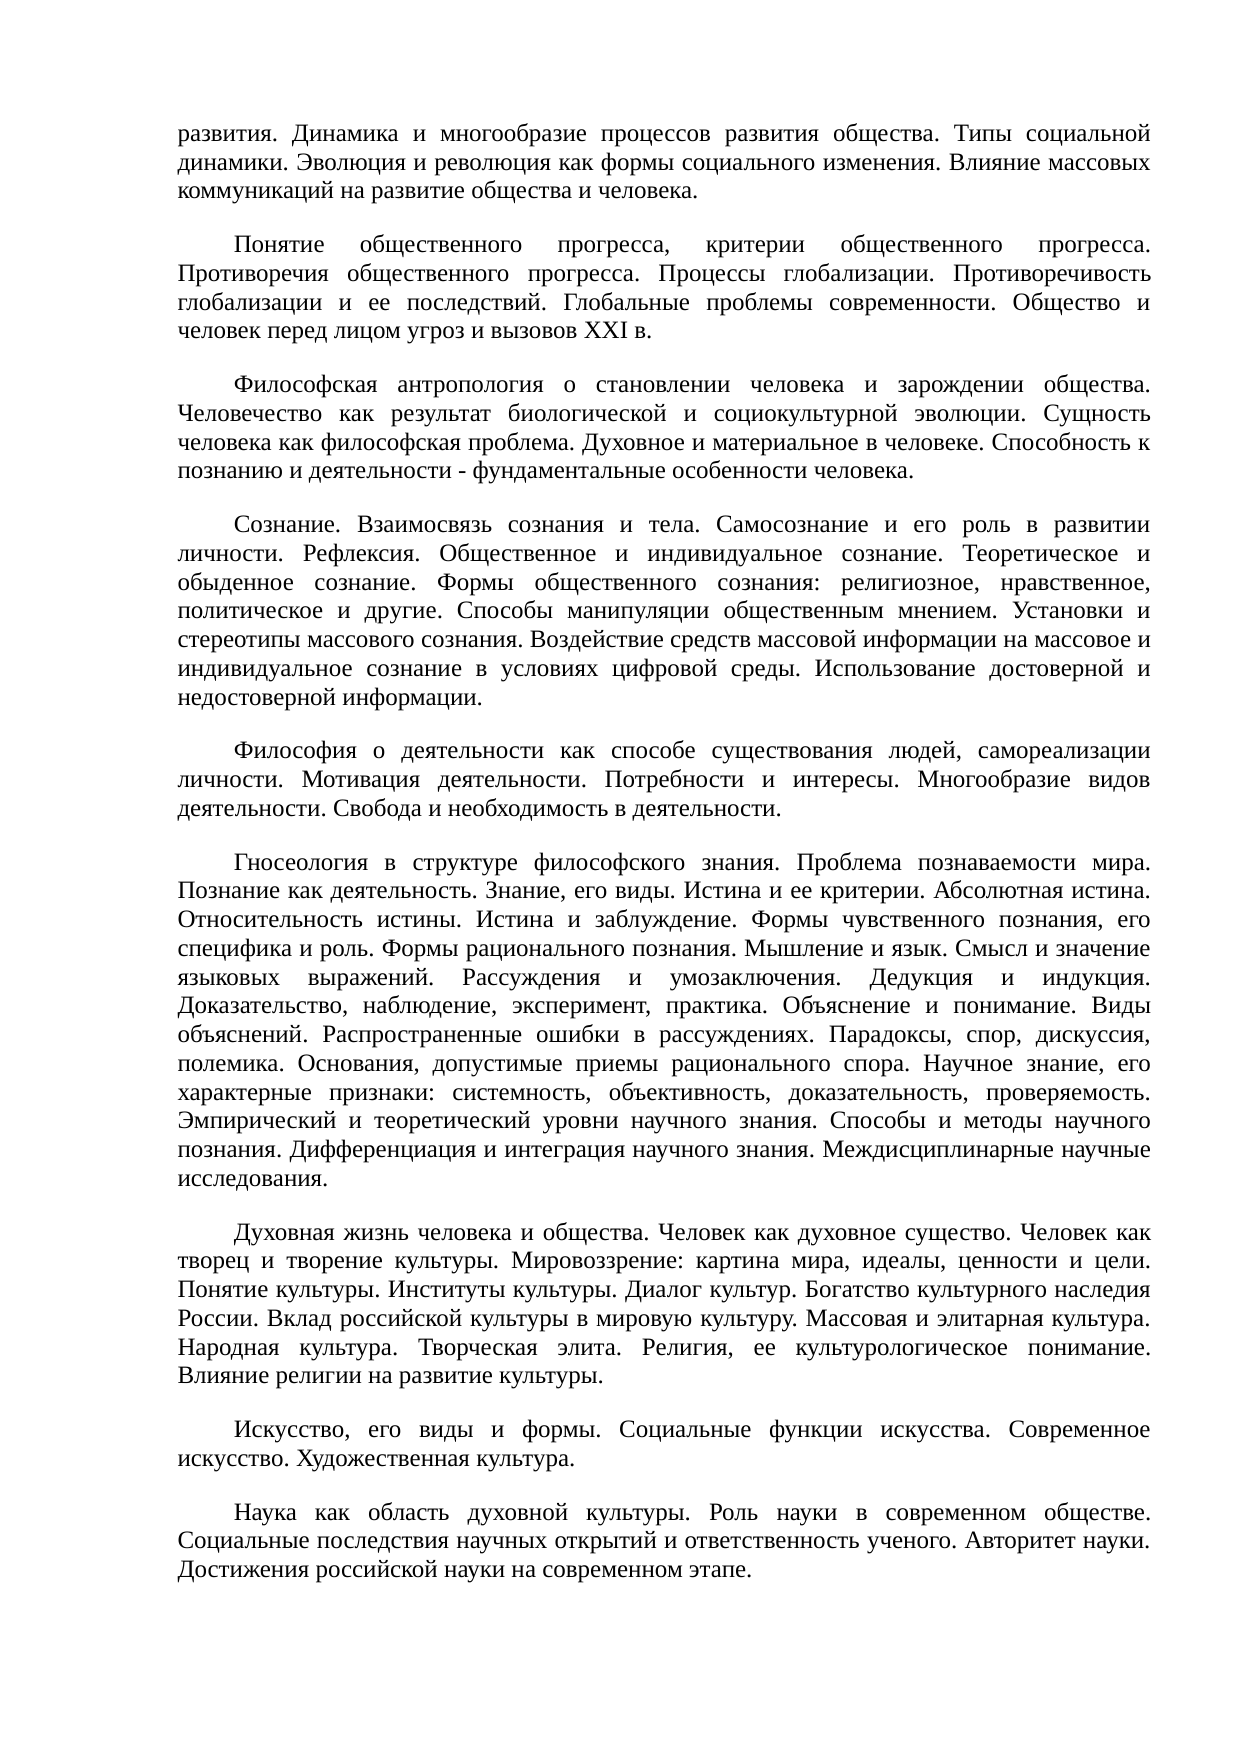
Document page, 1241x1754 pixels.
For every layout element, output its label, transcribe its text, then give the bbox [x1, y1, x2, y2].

text Сознание. Взаимосвязь сознания и тела. Самосознание и его роль в развитии личности. Рефлексия. Общественное и индивидуальное сознание. Теоретическое и обыденное сознание. Формы общественного сознания: религиозное, нравственное, политическое и другие. Способы манипуляции общественным мнением. Установки и стереотипы массового сознания. Воздействие средств массовой информации на массовое и индивидуальное сознание в условиях цифровой среды. Использование достоверной и недостоверной информации. [177, 509, 1152, 711]
text Философская антропология о становлении человека и зарождении общества. Человечество как результат биологической и социокультурной эволюции. Сущность человека как философская проблема. Духовное и материальное в человеке. Способность к познанию и деятельности - фундаментальные особенности человека. [177, 369, 1152, 484]
text Философия о деятельности как способе существования людей, самореализации личности. Мотивация деятельности. Потребности и интересы. Многообразие видов деятельности. Свобода и необходимость в деятельности. [177, 736, 1152, 822]
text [177, 118, 1152, 204]
text Понятие общественного прогресса, критерии общественного прогресса. Противоречия общественного прогресса. Процессы глобализации. Противоречивость глобализации и ее последствий. Глобальные проблемы современности. Общество и человек перед лицом угроз и вызовов XXI в. [177, 229, 1152, 344]
text Наука как область духовной культуры. Роль науки в современном обществе. Социальные последствия научных открытий и ответственность ученого. Авторитет науки. Достижения российской науки на современном этапе. [177, 1497, 1152, 1583]
text Духовная жизнь человека и общества. Человек как духовное существо. Человек как творец и творение культуры. Мировоззрение: картина мира, идеалы, ценности и цели. Понятие культуры. Институты культуры. Диалог культур. Богатство культурного наследия России. Вклад российской культуры в мировую культуру. Массовая и элитарная культура. Народная культура. Творческая элита. Религия, ее культурологическое понимание. Влияние религии на развитие культуры. [177, 1217, 1152, 1389]
text Гносеология в структуре философского знания. Проблема познаваемости мира. Познание как деятельность. Знание, его виды. Истина и ее критерии. Абсолютная истина. Относительность истины. Истина и заблуждение. Формы чувственного познания, его специфика и роль. Формы рационального познания. Мышление и язык. Смысл и значение языковых выражений. Рассуждения и умозаключения. Дедукция и индукция. Доказательство, наблюдение, эксперимент, практика. Объяснение и понимание. Виды объяснений. Распространенные ошибки в рассуждениях. Парадоксы, спор, дискуссия, полемика. Основания, допустимые приемы рационального спора. Научное знание, его характерные признаки: системность, объективность, доказательность, проверяемость. Эмпирический и теоретический уровни научного знания. Способы и методы научного познания. Дифференциация и интеграция научного знания. Междисциплинарные научные исследования. [177, 847, 1152, 1192]
text Искусство, его виды и формы. Социальные функции искусства. Современное искусство. Художественная культура. [177, 1414, 1152, 1472]
